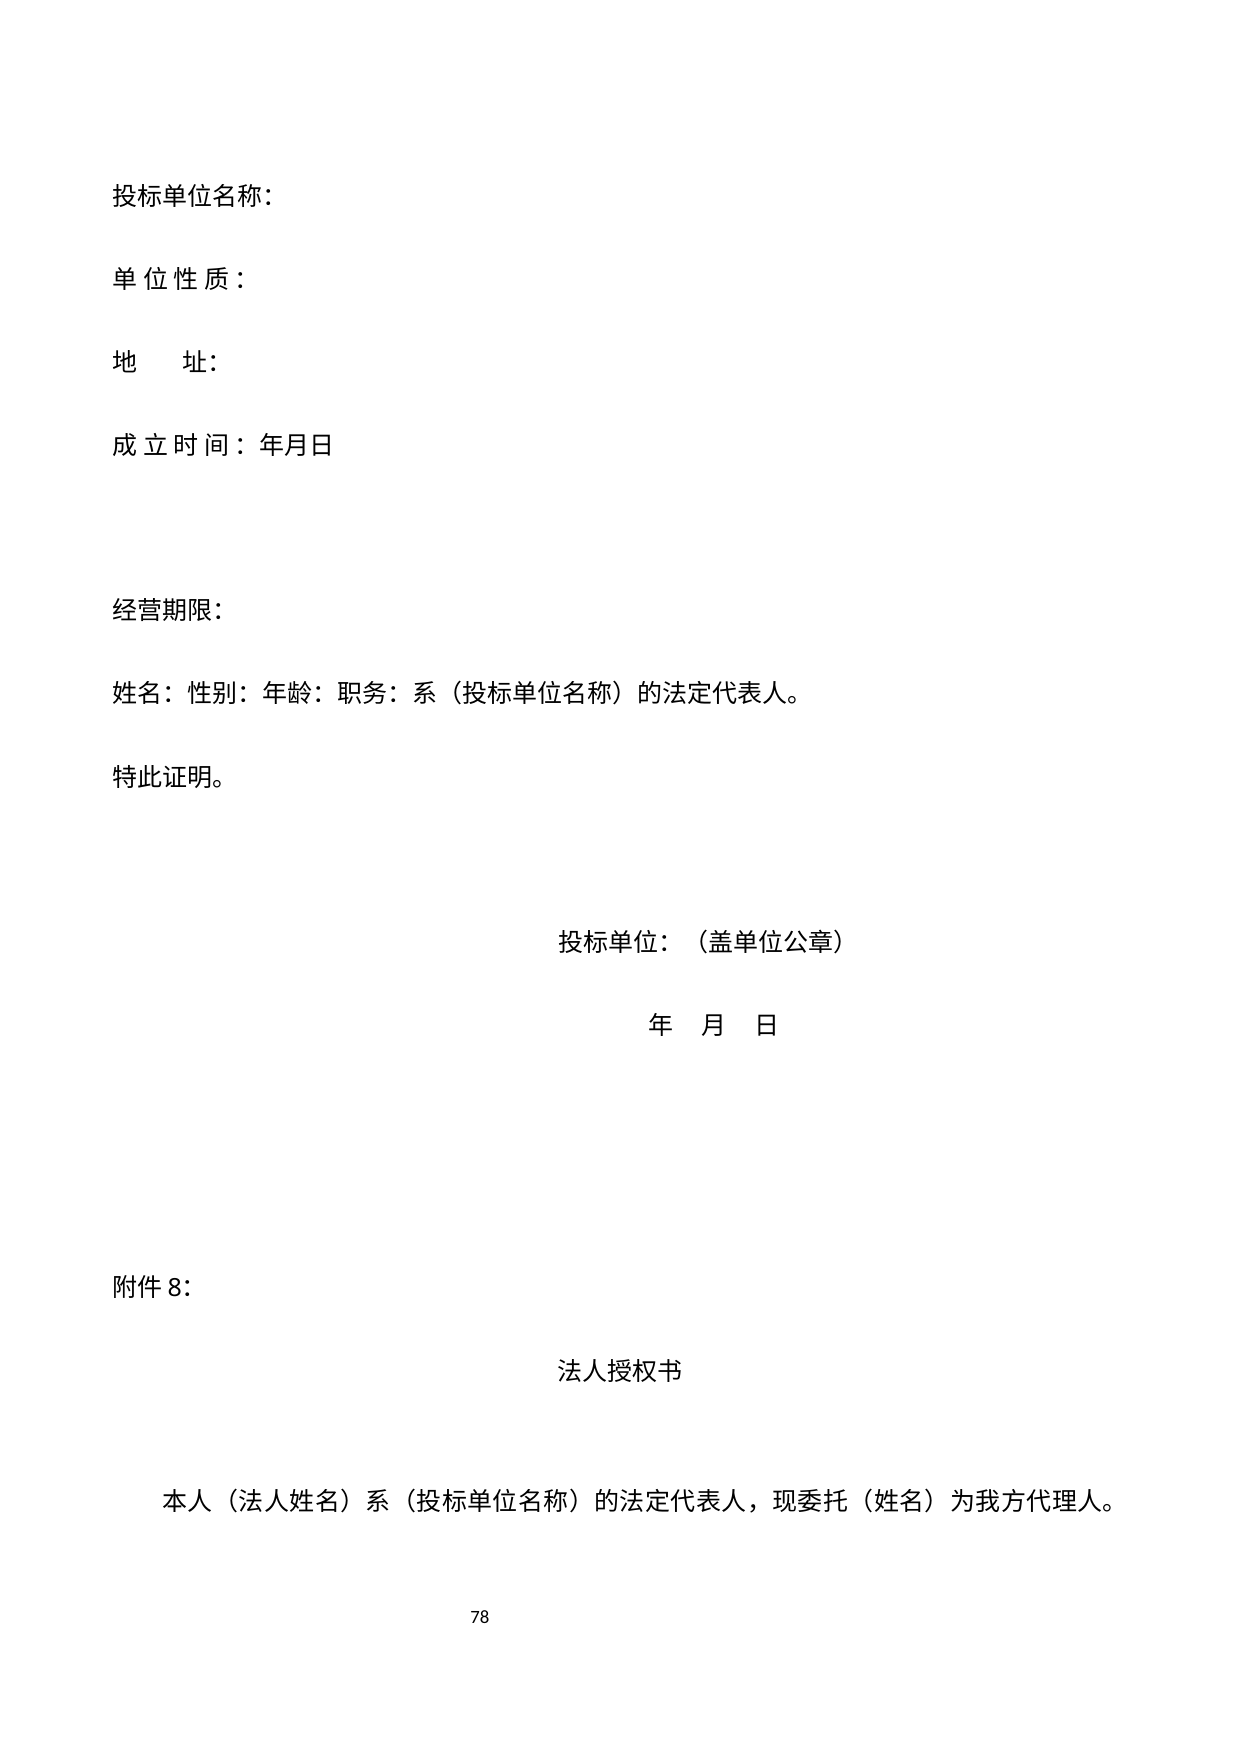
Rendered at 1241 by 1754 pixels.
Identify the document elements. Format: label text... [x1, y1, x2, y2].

text 年 月 日 [112, 991, 1128, 1056]
text 成 立 时 间 ：年月日 [112, 411, 1128, 476]
text 姓名：性别：年龄：职务：系（投标单位名称）的法定代表人。 [112, 659, 1128, 724]
text 特此证明。 [112, 743, 1128, 808]
text 附件8： [112, 1253, 1128, 1318]
text 地 址： [112, 328, 1128, 393]
text 投标单位名称： [112, 162, 1128, 227]
text 投标单位：（盖单位公章） [112, 908, 1128, 973]
text 法人授权书 [112, 1337, 1128, 1402]
text 经营期限： [112, 576, 1128, 641]
text 单 位 性 质 ： [112, 245, 1128, 310]
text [112, 1467, 1128, 1532]
